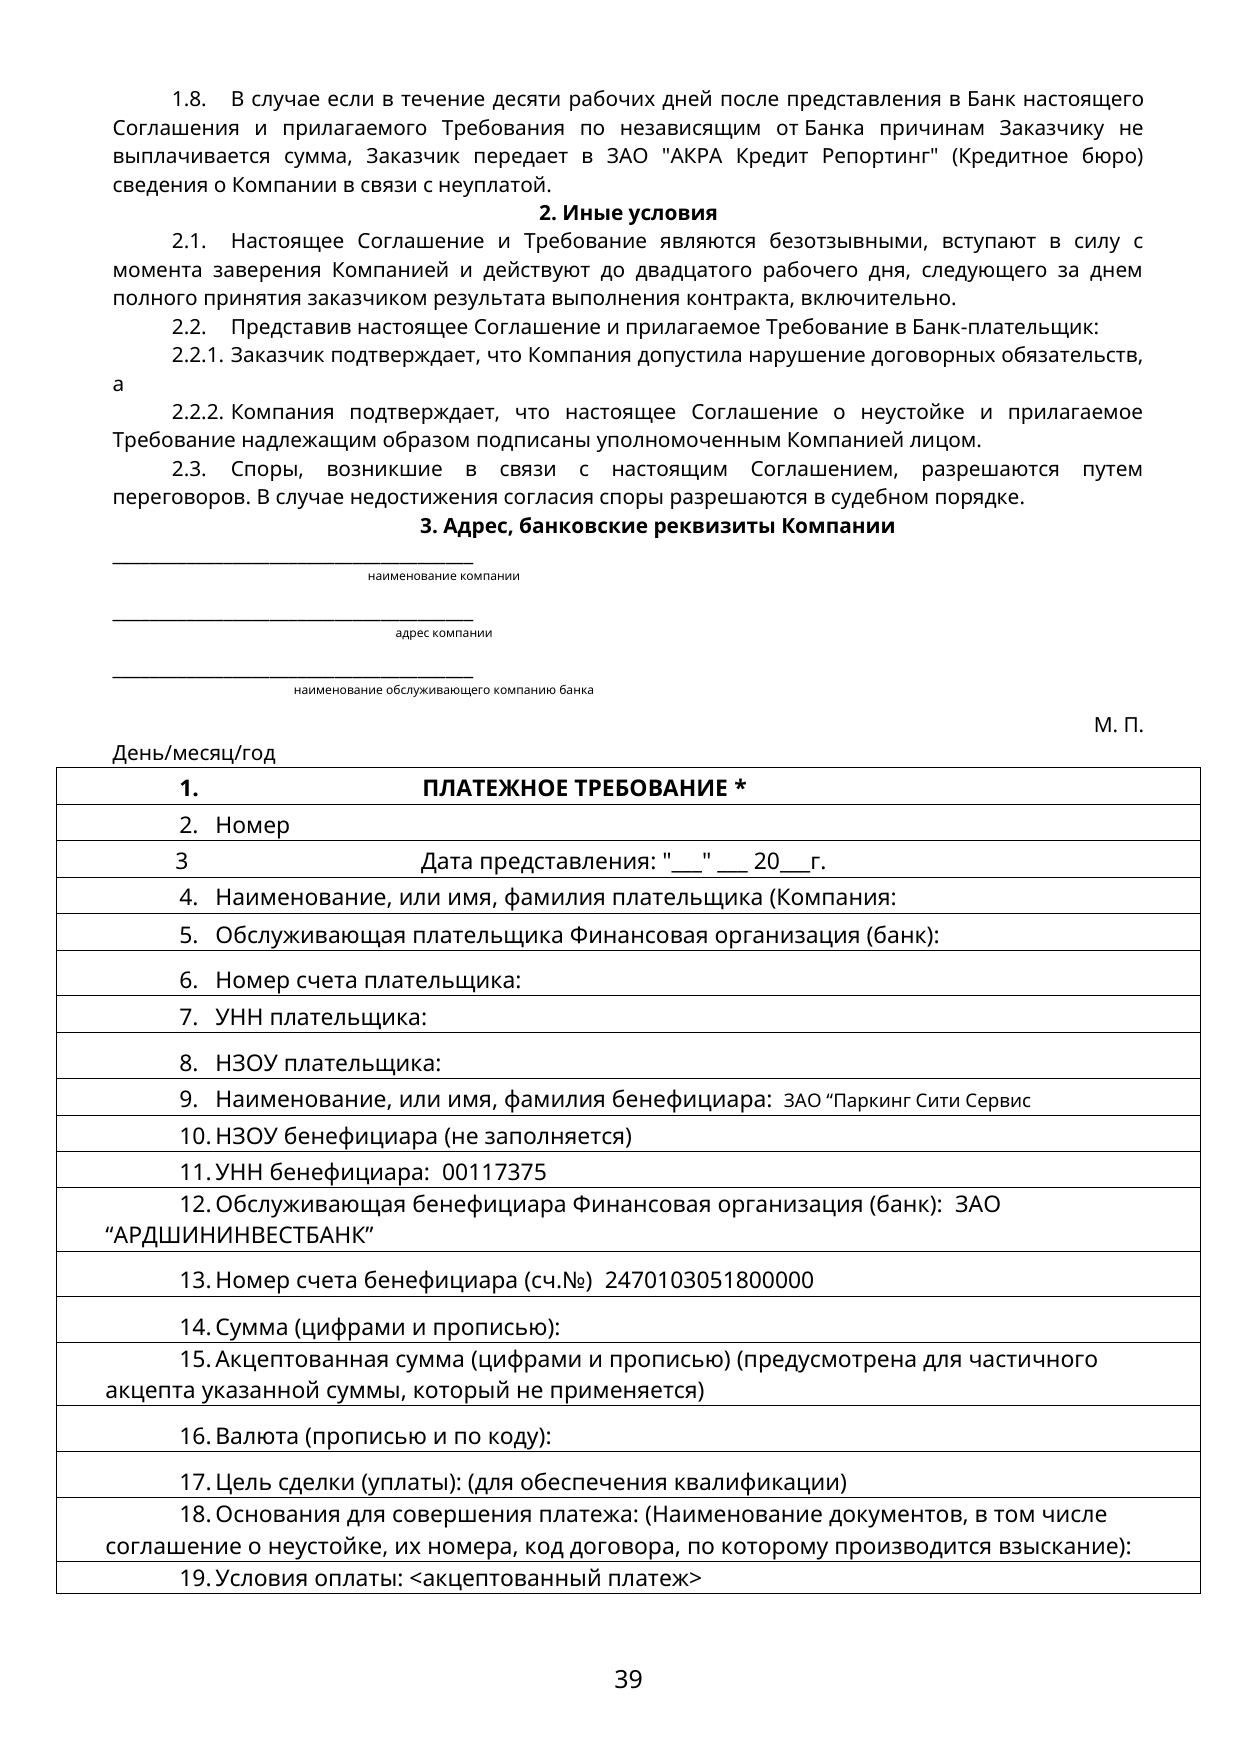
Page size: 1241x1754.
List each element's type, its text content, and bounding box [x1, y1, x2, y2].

table_cell 16. Валюта (прописью и по коду): [57, 1406, 1200, 1451]
text М. П. [112, 710, 1144, 738]
table_cell 8. НЗОУ плательщика: [57, 1033, 1200, 1078]
text 2.3. Споры, возникшие в связи с настоящим Соглашением, разрешаются путем переговоров. В случае недостижения согласия споры разрешаются в судебном порядке. [112, 454, 1144, 511]
text _______________________________________ [112, 539, 1144, 568]
text 3. Адрес, банковские реквизиты Компании [112, 511, 1144, 539]
text 2. Иные условия [112, 198, 1144, 227]
text 2.2.1. Заказчик подтверждает, что Компания допустила нарушение договорных обязательств, а [112, 340, 1144, 397]
table_cell 13. Номер счета бенефициара (сч.№) 2470103051800000 [57, 1252, 1200, 1296]
table_cell 4. Наименование, или имя, фамилия плательщика (Компания: [57, 878, 1200, 912]
text _______________________________________ [112, 596, 1144, 625]
table_cell 3 Дата представления: "___" ___ 20___г. [57, 841, 1200, 877]
table_cell 18. Основания для совершения платежа: (Наименование документов, в том числе соглашение о неустойке, их номера, код договора, по которому производится взыскание): [57, 1498, 1200, 1561]
text адрес компании [112, 625, 701, 653]
text 2.2.2. Компания подтверждает, что настоящее Соглашение о неустойке и прилагаемое Требование надлежащим образом подписаны уполномоченным Компанией лицом. [112, 397, 1144, 454]
table_cell 10. НЗОУ бенефициара (не заполняется) [57, 1116, 1200, 1151]
text День/месяц/год [112, 738, 1144, 767]
table_header 1. ПЛАТЕЖНОЕ ТРЕБОВАНИЕ * [57, 768, 1200, 803]
table_cell 2. Номер [57, 805, 1200, 840]
table_cell 5. Обслуживающая плательщика Финансовая организация (банк): [57, 914, 1200, 950]
table_cell 15. Акцептованная сумма (цифрами и прописью) (предусмотрена для частичного акцепта указанной суммы, который не применяется) [57, 1343, 1200, 1405]
table_cell 9. Наименование, или имя, фамилия бенефициара: ЗАО “Паркинг Сити Сервис [57, 1079, 1200, 1114]
table_cell 6. Номер счета плательщика: [57, 951, 1200, 995]
text наименование компании [112, 568, 701, 596]
text _______________________________________ [112, 653, 1144, 682]
table_cell 7. УНН плательщика: [57, 996, 1200, 1032]
table_cell 14. Сумма (цифрами и прописью): [57, 1297, 1200, 1342]
table_cell 17. Цель сделки (уплаты): (для обеспечения квалификации) [57, 1452, 1200, 1497]
table_cell 12. Обслуживающая бенефициара Финансовая организация (банк): ЗАО “АРДШИНИНВЕСТБАНК” [57, 1188, 1200, 1251]
text 1.8. В случае если в течение десяти рабочих дней после представления в Банк настоящего Соглашения и прилагаемого Требования по независящим от Банка причинам Заказчику не выплачивается сумма, Заказчик передает в ЗАО "АКРА Кредит Репортинг" (Кредитное бюро) сведения о Компании в связи с неуплатой. [112, 84, 1144, 198]
text наименование обслуживающего компанию банка [112, 682, 701, 710]
text 2.2. Представив настоящее Соглашение и прилагаемое Требование в Банк-плательщик: [112, 312, 1144, 340]
table_cell 11. УНН бенефициара: 00117375 [57, 1152, 1200, 1187]
text 2.1. Настоящее Соглашение и Требование являются безотзывными, вступают в силу с момента заверения Компанией и действуют до двадцатого рабочего дня, следующего за днем полного принятия заказчиком результата выполнения контракта, включительно. [112, 227, 1144, 312]
table_cell 19. Условия оплаты: <акцептованный платеж> [57, 1562, 1200, 1593]
